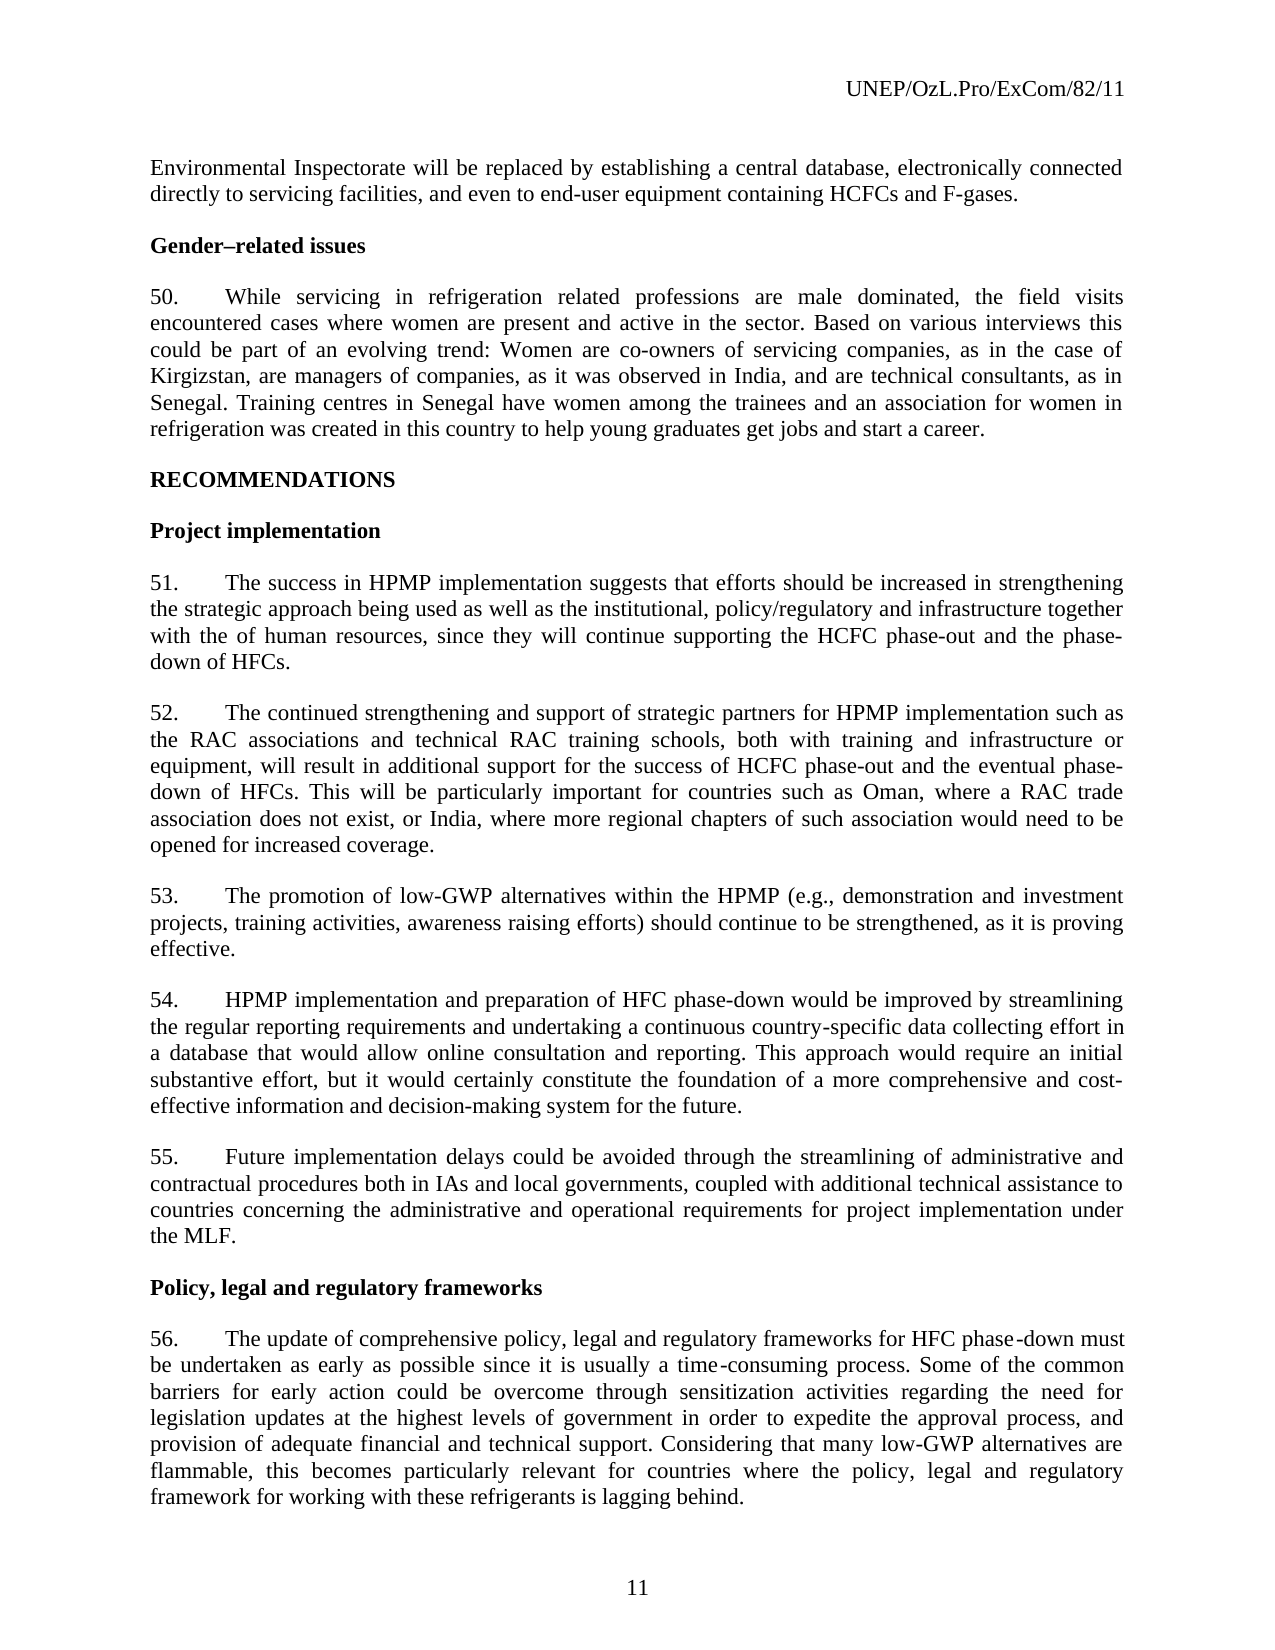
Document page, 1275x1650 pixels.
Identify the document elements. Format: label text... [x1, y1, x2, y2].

list HPMP implementation and preparation of HFC phase-down would be improved by streamlining the regular reporting requirements and undertaking a continuous country-specific data collecting effort in a database that would allow online consultation and reporting. This approach would require an initial substantive effort, but it would certainly constitute the foundation of a more comprehensive and cost-effective information and decision-making system for the future. [150, 987, 1125, 1118]
text Project implementation [150, 518, 1125, 544]
list While servicing in refrigeration related professions are male dominated, the field visits encountered cases where women are present and active in the sector. Based on various interviews this could be part of an evolving trend: Women are co-owners of servicing companies, as in the case of Kirgizstan, are managers of companies, as it was observed in India, and are technical consultants, as in Senegal. Training centres in Senegal have women among the trainees and an association for women in refrigeration was created in this country to help young graduates get jobs and start a career. [150, 283, 1125, 441]
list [150, 154, 1125, 207]
list Future implementation delays could be avoided through the streamlining of administrative and contractual procedures both in IAs and local governments, coupled with additional technical assistance to countries concerning the administrative and operational requirements for project implementation under the MLF. [150, 1143, 1125, 1249]
list The promotion of low-GWP alternatives within the HPMP (e.g., demonstration and investment projects, training activities, awareness raising efforts) should continue to be strengthened, as it is proving effective. [150, 882, 1125, 962]
list The update of comprehensive policy, legal and regulatory frameworks for HFC phase-down must be undertaken as early as possible since it is usually a time-consuming process. Some of the common barriers for early action could be overcome through sensitization activities regarding the need for legislation updates at the highest levels of government in order to expedite the approval process, and provision of adequate financial and technical support. Considering that many low-GWP alternatives are flammable, this becomes particularly relevant for countries where the policy, legal and regulatory framework for working with these refrigerants is lagging behind. [150, 1325, 1125, 1509]
text Policy, legal and regulatory frameworks [150, 1274, 1125, 1300]
text RECOMMENDATIONS [150, 466, 1125, 493]
list Gender–related issues [150, 232, 1125, 258]
list The success in HPMP implementation suggests that efforts should be increased in strengthening the strategic approach being used as well as the institutional, policy/regulatory and infrastructure together with the of human resources, since they will continue supporting the HCFC phase-out and the phase-down of HFCs. [150, 569, 1125, 674]
list The continued strengthening and support of strategic partners for HPMP implementation such as the RAC associations and technical RAC training schools, both with training and infrastructure or equipment, will result in additional support for the success of HCFC phase-out and the eventual phase-down of HFCs. This will be particularly important for countries such as Oman, where a RAC trade association does not exist, or India, where more regional chapters of such association would need to be opened for increased coverage. [150, 699, 1125, 857]
